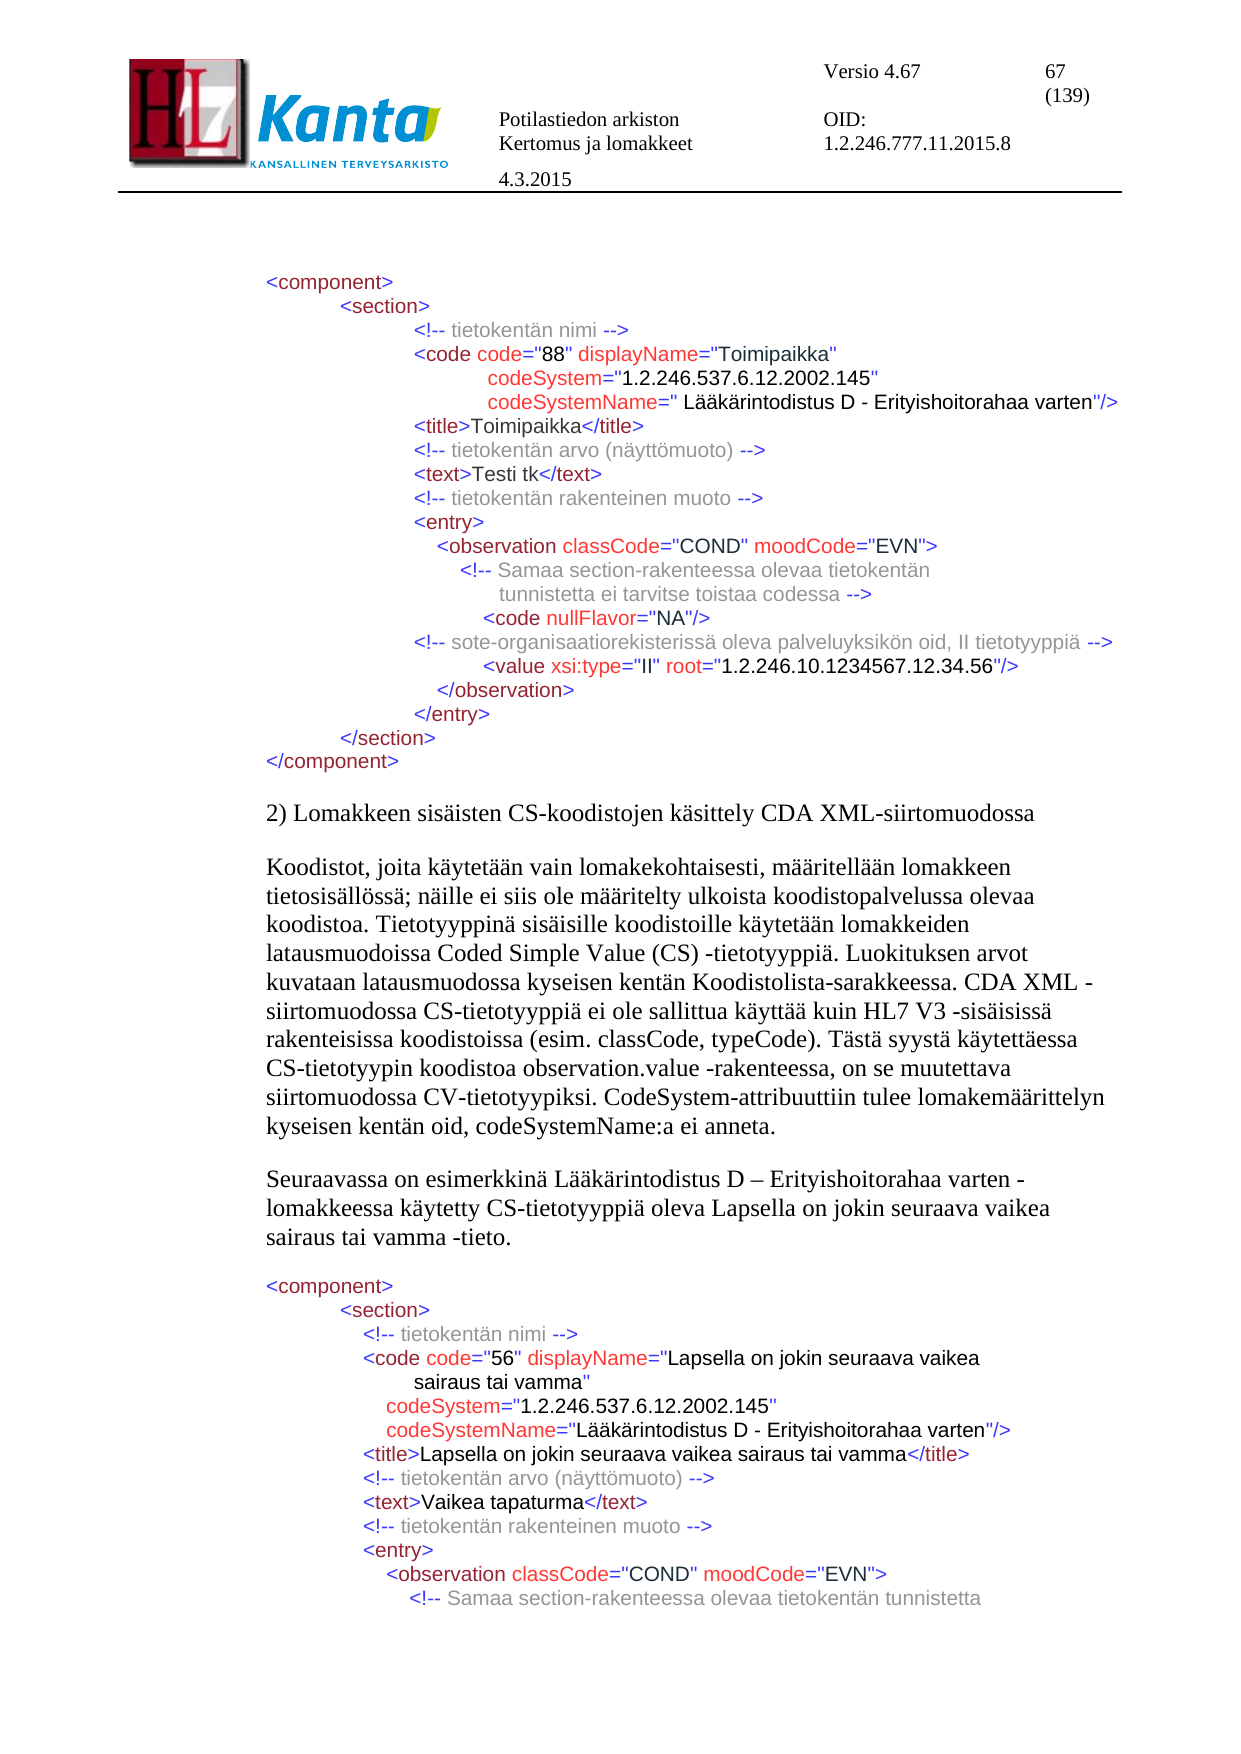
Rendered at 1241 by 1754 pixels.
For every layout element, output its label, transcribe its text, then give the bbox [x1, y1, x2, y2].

text <code code="88" displayName="Toimipaikka" [266, 342, 1122, 366]
text <code code="56" displayName="Lapsella on jokin seuraava vaikea [266, 1346, 1122, 1370]
text <text>Vaikea tapaturma</text> [266, 1490, 1122, 1514]
text </observation> [266, 677, 1122, 701]
text <section> [266, 1298, 1122, 1322]
text sairaus tai vamma" [340, 1370, 1122, 1394]
text <!-- Samaa section-rakenteessa olevaa tietokentän tunnistetta [266, 1586, 1122, 1610]
text <text>Testi tk</text> [266, 462, 1122, 486]
text </entry> [266, 701, 1122, 725]
text tunnistetta ei tarvitse toistaa codessa --> [428, 582, 1122, 606]
text <observation classCode="COND" moodCode="EVN"> [266, 534, 1122, 558]
text <section> [266, 294, 1122, 318]
text <!-- tietokentän nimi --> [266, 1322, 1122, 1346]
text </section> [266, 725, 1122, 749]
text <!-- Samaa section-rakenteessa olevaa tietokentän [266, 558, 1122, 582]
text <title>Toimipaikka</title> [266, 414, 1122, 438]
text codeSystem="1.2.246.537.6.12.2002.145" [266, 1394, 1122, 1418]
text codeSystem="1.2.246.537.6.12.2002.145" [413, 366, 1122, 390]
text <entry> [266, 1538, 1122, 1562]
text <component> [266, 270, 1122, 294]
picture [274, 95, 288, 112]
text 2) Lomakkeen sisäisten CS-koodistojen käsittely CDA XML-siirtomuodossa [266, 798, 1122, 827]
text <observation classCode="COND" moodCode="EVN"> [266, 1562, 1122, 1586]
text <code nullFlavor="NA"/> [266, 606, 1122, 629]
text <entry> [266, 510, 1122, 534]
text <!-- tietokentän arvo (näyttömuoto) --> [266, 438, 1122, 462]
text codeSystemName="Lääkärintodistus D - Erityishoitorahaa varten"/> [266, 1418, 1122, 1442]
text codeSystemName=" Lääkärintodistus D - Erityishoitorahaa varten"/> [413, 390, 1122, 414]
text <!-- tietokentän rakenteinen muoto --> [266, 486, 1122, 510]
text <!-- sote-organisaatiorekisterissä oleva palveluyksikön oid, II tietotyyppiä --> <value xsi:type="II" root="1.2.246.10.1234567.12.34.56"/> [266, 629, 1122, 677]
text <!-- tietokentän rakenteinen muoto --> [266, 1514, 1122, 1538]
text Koodistot, joita käytetään vain lomakekohtaisesti, määritellään lomakkeen tietosisällössä; näille ei siis ole määritelty ulkoista koodistopalvelussa olevaa koodistoa. Tietotyyppinä sisäisille koodistoille käytetään lomakkeiden latausmuodoissa Coded Simple Value (CS) -tietotyyppiä. Luokituksen arvot kuvataan latausmuodossa kyseisen kentän Koodistolista-sarakkeessa. CDA XML -siirtomuodossa CS-tietotyyppiä ei ole sallittua käyttää kuin HL7 V3 -sisäisissä rakenteisissa koodistoissa (esim. classCode, typeCode). Tästä syystä käytettäessa CS-tietotyypin koodistoa observation.value -rakenteessa, on se muutettava siirtomuodossa CV-tietotyypiksi. CodeSystem-attribuuttiin tulee lomakemäärittelyn kyseisen kentän oid, codeSystemName:a ei anneta. [266, 852, 1122, 1139]
text <!-- tietokentän arvo (näyttömuoto) --> [266, 1466, 1122, 1490]
text </component> [266, 749, 1122, 773]
text <title>Lapsella on jokin seuraava vaikea sairaus tai vamma</title> [266, 1442, 1122, 1466]
picture [129, 59, 448, 168]
text Seuraavassa on esimerkkinä Lääkärintodistus D – Erityishoitorahaa varten -lomakkeessa käytetty CS-tietotyyppiä oleva Lapsella on jokin seuraava vaikea sairaus tai vamma -tieto. [266, 1164, 1122, 1251]
text <component> [266, 1274, 1122, 1298]
text <!-- tietokentän nimi --> [266, 318, 1122, 342]
